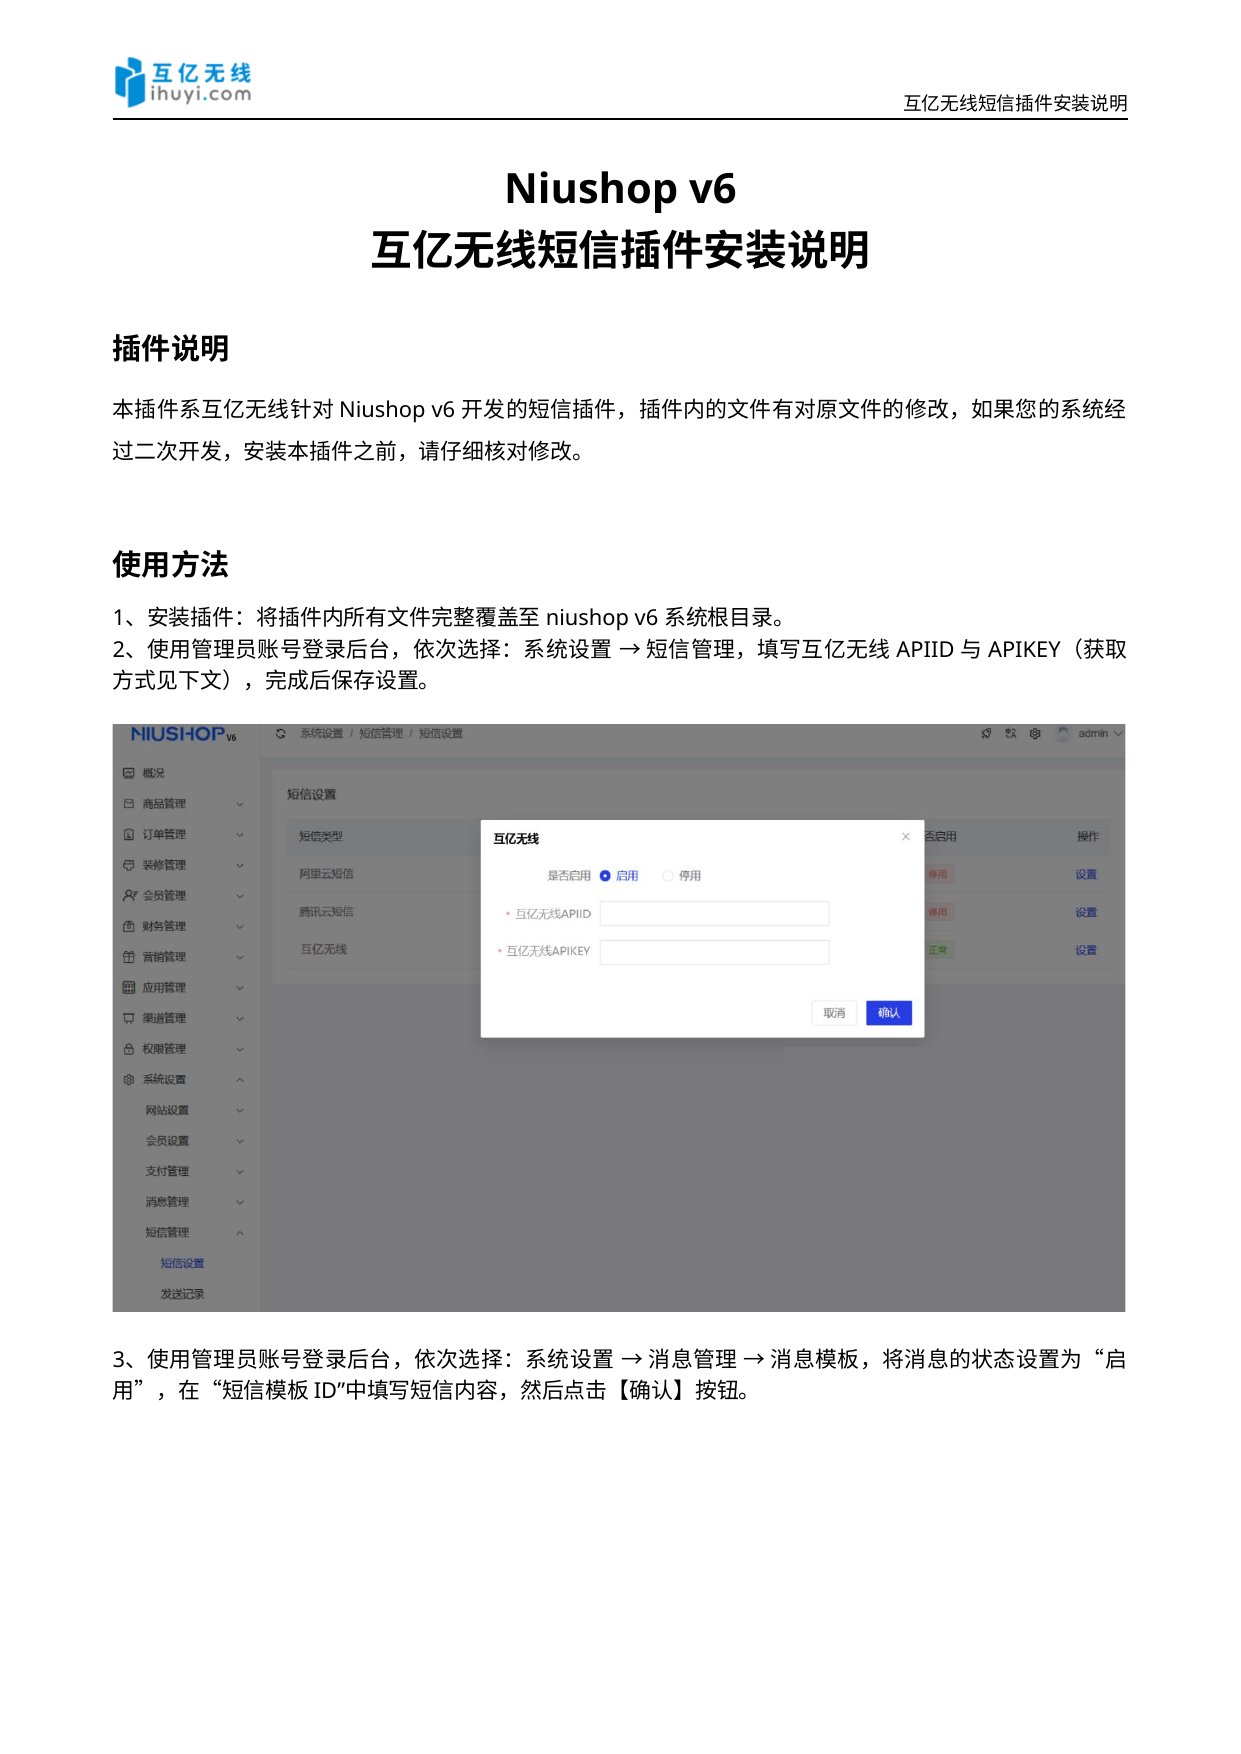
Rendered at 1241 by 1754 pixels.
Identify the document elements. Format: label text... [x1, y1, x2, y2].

picture [112, 54, 254, 111]
text 插件说明 [112, 326, 1128, 368]
picture [112, 724, 1126, 1312]
list 使用管理员账号登录后台，依次选择：系统设置 → 消息管理 → 消息模板，将消息的状态设置为“启用”，在“短信模板ID”中填写短信内容，然后点击【确认】按钮。 [112, 1342, 1128, 1405]
list 安装插件：将插件内所有文件完整覆盖至 niushop v6 系统根目录。 [112, 600, 1128, 632]
text 互亿无线短信插件安装说明 [112, 215, 1128, 278]
text 使用方法 [112, 542, 1128, 583]
text 本插件系互亿无线针对Niushop v6 开发的短信插件，插件内的文件有对原文件的修改，如果您的系统经过二次开发，安装本插件之前，请仔细核对修改。 [112, 384, 1128, 468]
text Niushop v6 [112, 153, 1128, 215]
list 使用管理员账号登录后台，依次选择：系统设置 → 短信管理，填写互亿无线 APIID 与 APIKEY（获取方式见下文），完成后保存设置。 [112, 632, 1128, 695]
